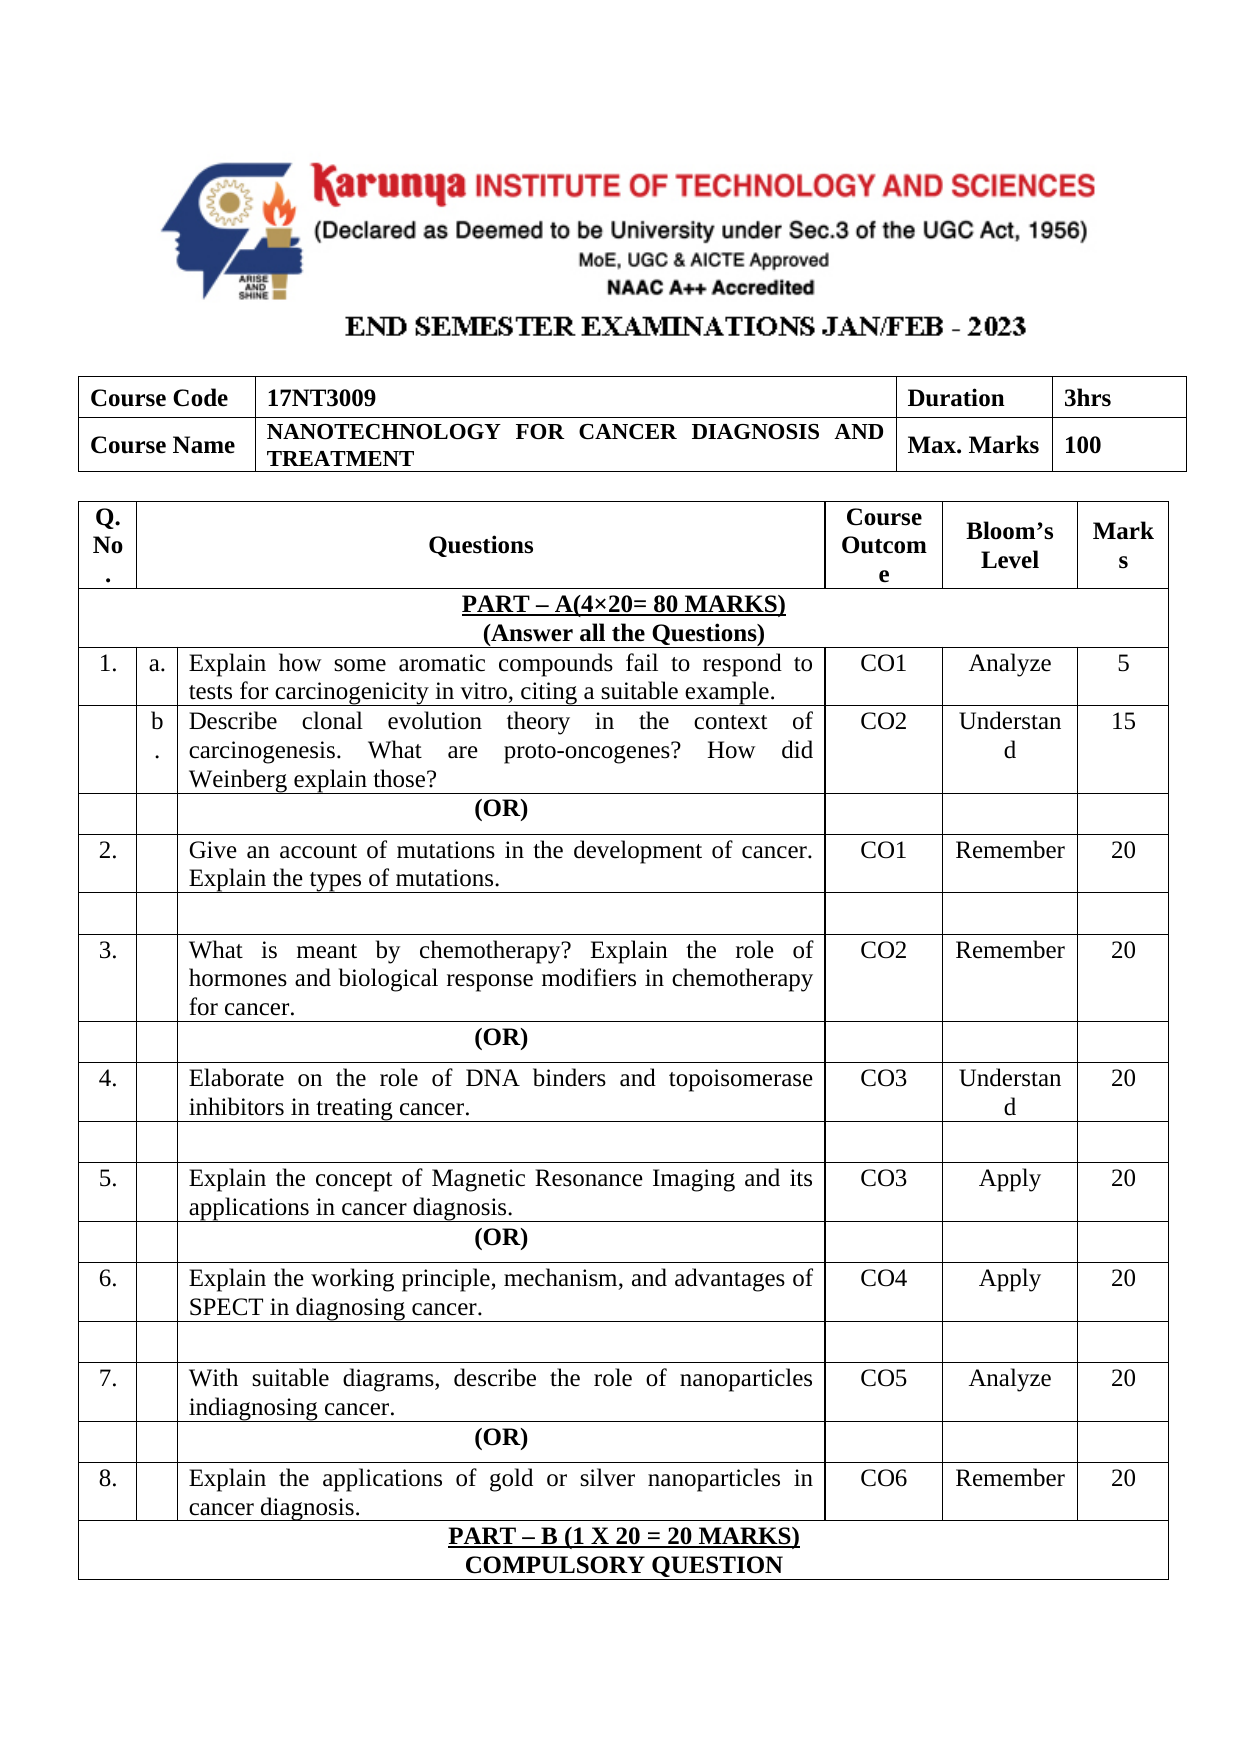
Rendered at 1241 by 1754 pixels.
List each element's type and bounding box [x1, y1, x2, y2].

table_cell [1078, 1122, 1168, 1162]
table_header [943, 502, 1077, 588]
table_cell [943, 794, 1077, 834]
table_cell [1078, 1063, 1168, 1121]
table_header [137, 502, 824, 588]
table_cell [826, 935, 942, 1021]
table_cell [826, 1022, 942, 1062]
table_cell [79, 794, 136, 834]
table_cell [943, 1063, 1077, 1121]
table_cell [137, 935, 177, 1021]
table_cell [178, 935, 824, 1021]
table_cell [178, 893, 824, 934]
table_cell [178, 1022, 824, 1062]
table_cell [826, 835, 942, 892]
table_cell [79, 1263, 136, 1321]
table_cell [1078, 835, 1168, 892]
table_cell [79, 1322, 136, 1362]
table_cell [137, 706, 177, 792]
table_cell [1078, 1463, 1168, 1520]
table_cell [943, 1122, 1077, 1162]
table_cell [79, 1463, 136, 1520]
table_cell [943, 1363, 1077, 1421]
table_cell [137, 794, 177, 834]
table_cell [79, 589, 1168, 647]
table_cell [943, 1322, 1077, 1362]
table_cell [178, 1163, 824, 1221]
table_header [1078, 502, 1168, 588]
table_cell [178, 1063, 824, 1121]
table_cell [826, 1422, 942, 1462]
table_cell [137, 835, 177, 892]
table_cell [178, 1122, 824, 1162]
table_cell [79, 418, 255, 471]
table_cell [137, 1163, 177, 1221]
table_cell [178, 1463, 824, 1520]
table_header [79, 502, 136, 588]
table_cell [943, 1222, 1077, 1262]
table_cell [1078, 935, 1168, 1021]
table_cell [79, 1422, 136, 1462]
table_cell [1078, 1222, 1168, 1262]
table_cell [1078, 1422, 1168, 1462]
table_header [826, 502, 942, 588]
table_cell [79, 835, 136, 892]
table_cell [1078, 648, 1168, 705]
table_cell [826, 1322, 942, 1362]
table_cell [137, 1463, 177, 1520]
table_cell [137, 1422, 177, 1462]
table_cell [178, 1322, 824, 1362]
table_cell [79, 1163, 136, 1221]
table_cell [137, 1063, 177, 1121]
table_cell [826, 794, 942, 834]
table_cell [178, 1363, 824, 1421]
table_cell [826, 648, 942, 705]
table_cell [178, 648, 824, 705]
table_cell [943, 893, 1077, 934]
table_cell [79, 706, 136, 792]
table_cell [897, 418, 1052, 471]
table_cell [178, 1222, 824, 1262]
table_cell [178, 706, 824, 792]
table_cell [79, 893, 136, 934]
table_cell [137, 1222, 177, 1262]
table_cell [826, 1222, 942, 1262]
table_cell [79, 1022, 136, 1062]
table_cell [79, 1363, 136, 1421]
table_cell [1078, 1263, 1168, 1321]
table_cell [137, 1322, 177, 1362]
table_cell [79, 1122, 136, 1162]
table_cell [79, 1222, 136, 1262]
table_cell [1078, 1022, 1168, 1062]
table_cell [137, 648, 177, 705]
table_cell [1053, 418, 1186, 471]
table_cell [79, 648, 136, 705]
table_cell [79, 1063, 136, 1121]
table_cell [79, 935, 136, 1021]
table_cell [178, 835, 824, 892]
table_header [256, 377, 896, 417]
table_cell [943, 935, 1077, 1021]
picture [155, 150, 1115, 347]
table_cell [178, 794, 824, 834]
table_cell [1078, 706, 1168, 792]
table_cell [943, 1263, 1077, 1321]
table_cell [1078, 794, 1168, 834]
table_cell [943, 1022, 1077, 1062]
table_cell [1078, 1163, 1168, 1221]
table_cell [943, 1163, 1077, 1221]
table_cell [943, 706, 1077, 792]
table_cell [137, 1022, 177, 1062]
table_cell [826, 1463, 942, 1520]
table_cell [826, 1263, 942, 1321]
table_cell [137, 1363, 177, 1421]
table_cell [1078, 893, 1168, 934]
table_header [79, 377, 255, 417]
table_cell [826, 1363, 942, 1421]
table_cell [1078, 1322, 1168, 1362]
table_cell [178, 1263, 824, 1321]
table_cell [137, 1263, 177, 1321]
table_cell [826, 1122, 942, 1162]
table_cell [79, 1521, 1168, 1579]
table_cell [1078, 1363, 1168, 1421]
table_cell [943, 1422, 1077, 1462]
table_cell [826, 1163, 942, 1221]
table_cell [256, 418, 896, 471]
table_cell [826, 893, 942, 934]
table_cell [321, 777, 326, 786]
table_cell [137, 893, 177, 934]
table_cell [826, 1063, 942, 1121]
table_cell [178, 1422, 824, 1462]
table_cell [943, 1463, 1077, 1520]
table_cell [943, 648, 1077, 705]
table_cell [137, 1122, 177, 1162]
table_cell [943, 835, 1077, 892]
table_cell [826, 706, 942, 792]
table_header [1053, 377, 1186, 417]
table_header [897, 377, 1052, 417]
